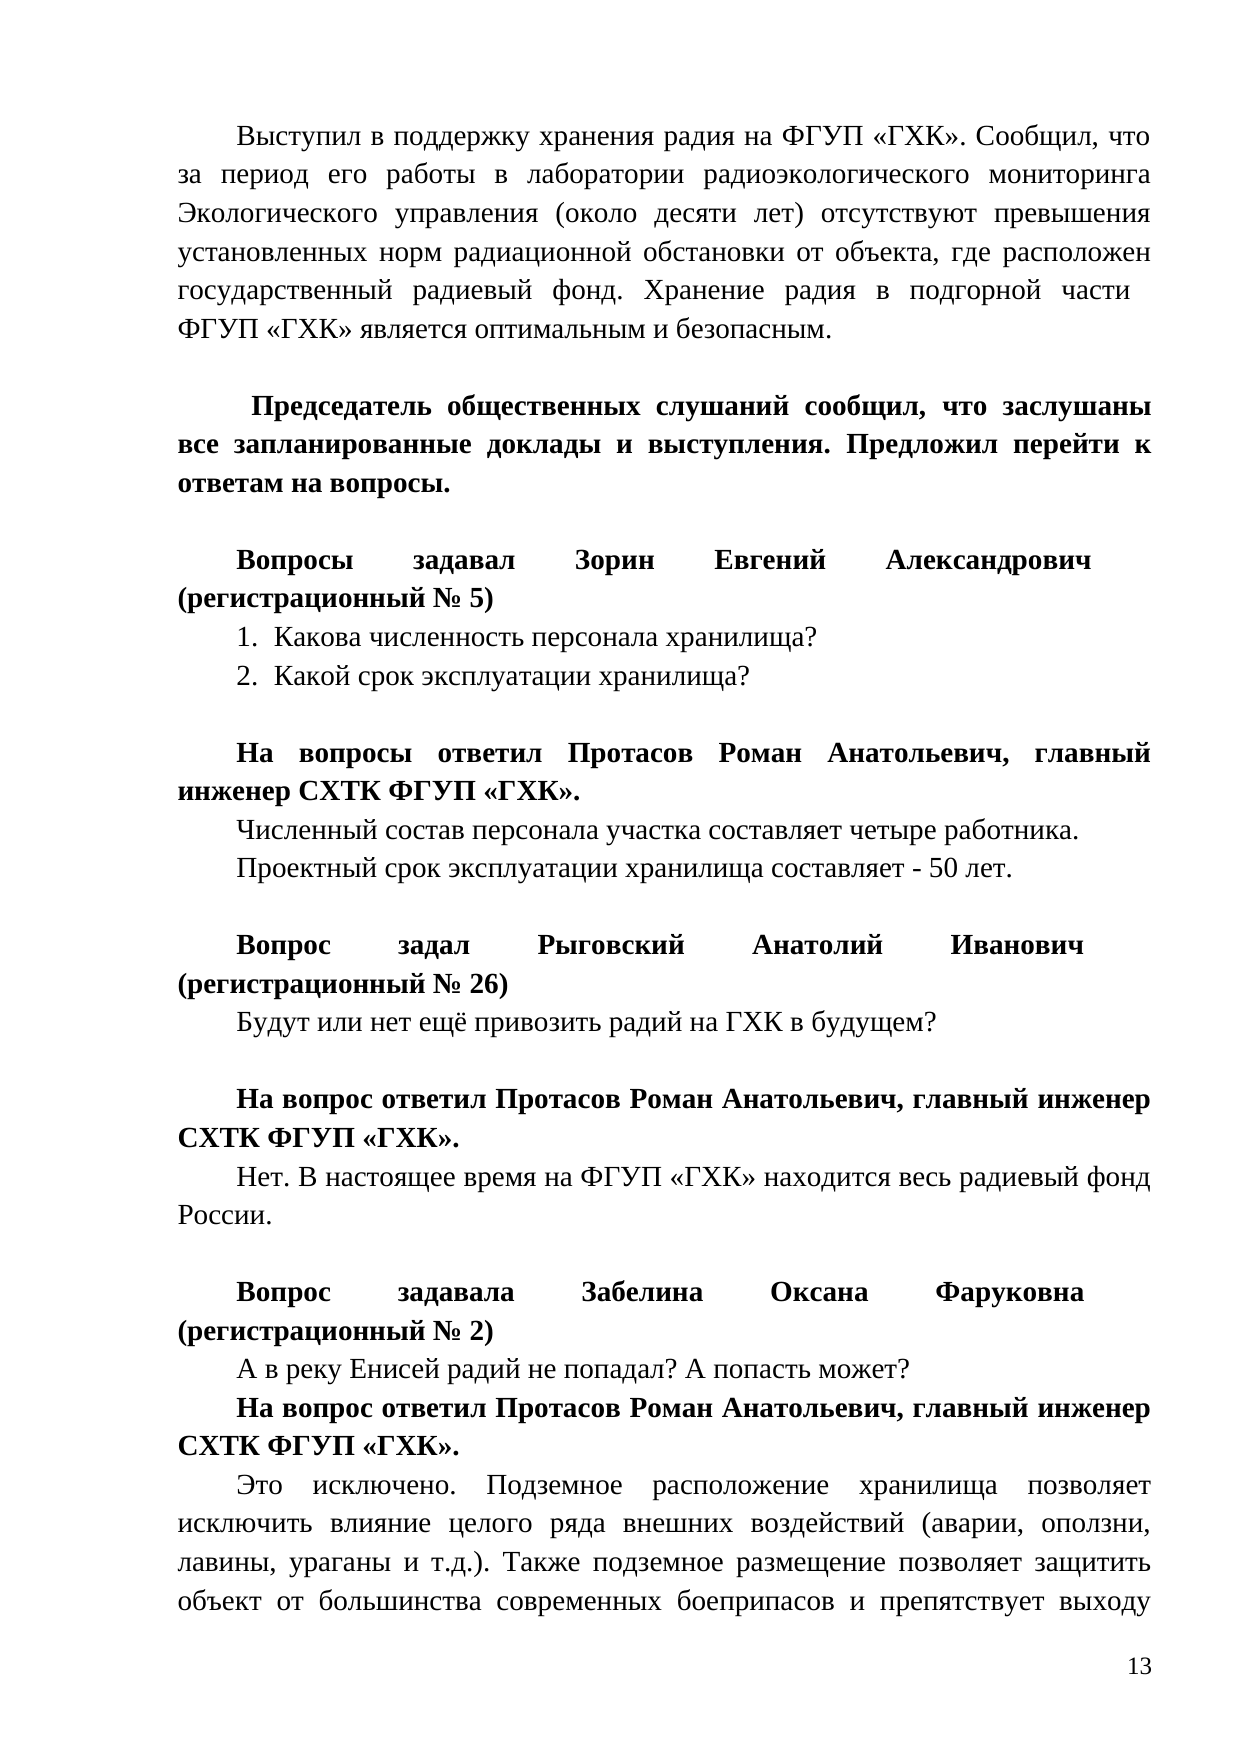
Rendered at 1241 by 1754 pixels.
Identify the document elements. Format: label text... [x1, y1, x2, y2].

text На вопрос ответил Протасов Роман Анатольевич, главный инженер СХТК ФГУП «ГХК». [177, 1082, 1152, 1154]
text Численный состав персонала участка составляет четыре работника. [177, 812, 1152, 845]
text На вопрос ответил Протасов Роман Анатольевич, главный инженер СХТК ФГУП «ГХК». [177, 1390, 1152, 1462]
text Вопросы задавал Зорин Евгений Александрович (регистрационный № 5) [177, 542, 1152, 614]
text Вопрос задал Рыговский Анатолий Иванович (регистрационный № 26) [177, 927, 1152, 999]
text А в реку Енисей радий не попадал? А попасть может? [177, 1351, 1152, 1385]
text Будут или нет ещё привозить радий на ГХК в будущем? [177, 1004, 1152, 1038]
text Председатель общественных слушаний сообщил, что заслушаны все запланированные доклады и выступления. Предложил перейти к ответам на вопросы. [177, 388, 1152, 498]
list Какой срок эксплуатации хранилища? [236, 658, 1152, 691]
text Нет. В настоящее время на ФГУП «ГХК» находится весь радиевый фонд России. [177, 1159, 1152, 1231]
text Вопрос задавала Забелина Оксана Фаруковна (регистрационный № 2) [177, 1274, 1152, 1346]
list Какова численность персонала хранилища? [236, 619, 1152, 653]
text Проектный срок эксплуатации хранилища составляет - 50 лет. [177, 850, 1152, 884]
text Выступил в поддержку хранения радия на ФГУП «ГХК». Сообщил, что за период его работы в лаборатории радиоэкологического мониторинга Экологического управления (около десяти лет) отсутствуют превышения установленных норм радиационной обстановки от объекта, где расположен государственный радиевый фонд. Хранение радия в подгорной части ФГУП «ГХК» является оптимальным и безопасным. [177, 118, 1152, 344]
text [177, 1467, 1152, 1616]
text На вопросы ответил Протасов Роман Анатольевич, главный инженер СХТК ФГУП «ГХК». [177, 735, 1152, 807]
